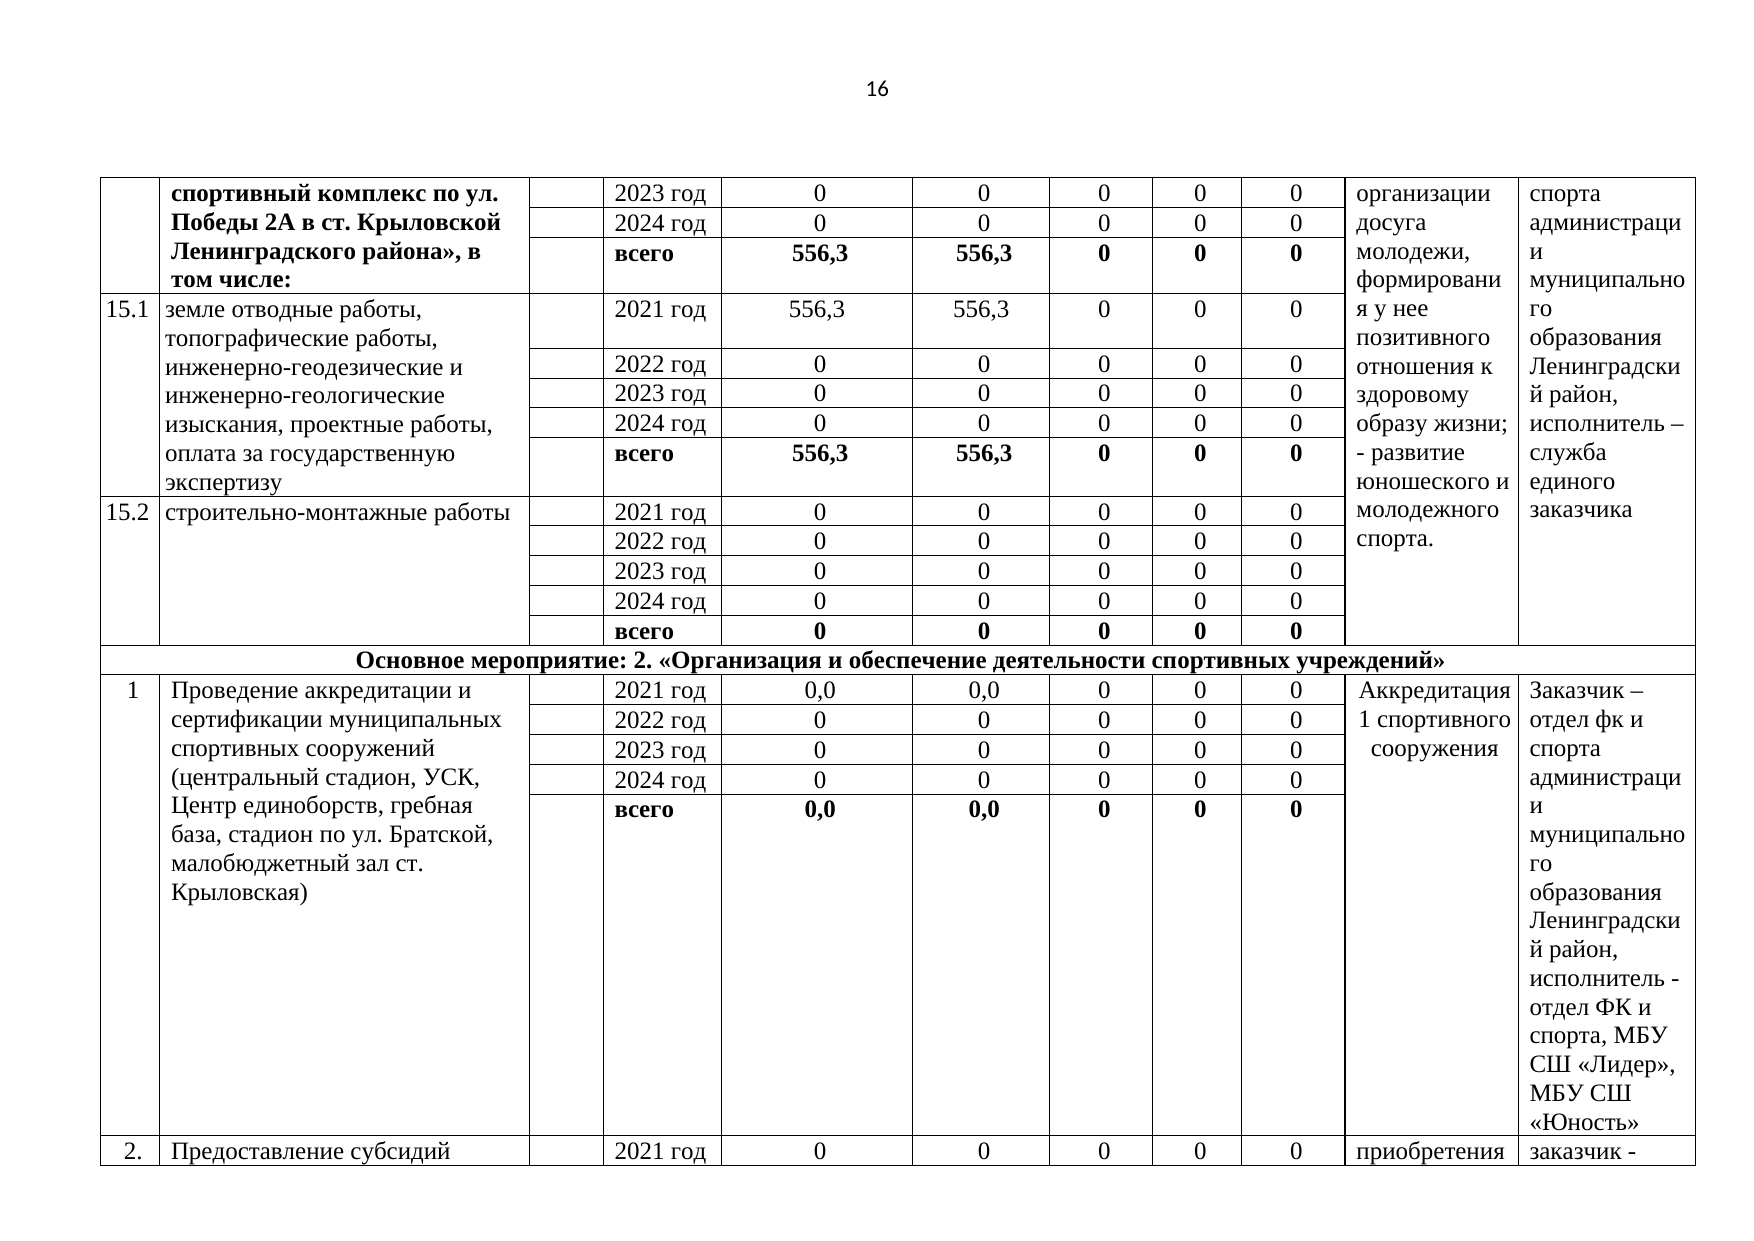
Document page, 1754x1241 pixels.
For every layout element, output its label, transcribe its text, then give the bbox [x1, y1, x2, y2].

table_cell 0 [1050, 526, 1152, 555]
table_cell 0 [722, 408, 912, 437]
table_cell 0 [1242, 705, 1344, 734]
table_cell 0 [722, 526, 912, 555]
table_cell 15.2 [101, 497, 159, 644]
table_cell 0 [1153, 379, 1241, 407]
table_cell 0 [1242, 238, 1344, 293]
table_cell 0 [913, 586, 1049, 615]
table_cell [530, 765, 603, 793]
table_cell 0 [1242, 675, 1344, 704]
table_cell 0 [1050, 379, 1152, 407]
table_cell всего [604, 616, 721, 644]
table_cell 2023 год [604, 178, 721, 207]
table_cell [530, 556, 603, 585]
table_cell 0,0 [722, 675, 912, 704]
table_cell [530, 208, 603, 237]
table_cell 0 [1153, 497, 1241, 525]
table_cell [530, 294, 603, 348]
table_cell 2021 год [604, 675, 721, 704]
table_cell [530, 735, 603, 764]
table_cell 0 [1050, 735, 1152, 764]
table_cell 0 [722, 497, 912, 525]
table_cell 0,0 [913, 675, 1049, 704]
table_cell 0 [1153, 616, 1241, 644]
table_cell 2. [101, 1136, 159, 1165]
table_cell 0 [722, 379, 912, 407]
table_cell 556,3 [913, 294, 1049, 348]
table_cell 1 [101, 675, 159, 1135]
table_cell 556,3 [722, 294, 912, 348]
table_cell 0 [722, 705, 912, 734]
table_cell 0 [1050, 497, 1152, 525]
table_cell 0 [722, 349, 912, 377]
table_cell 0 [1050, 705, 1152, 734]
table_cell Аккредитация 1 спортивного сооружения [1346, 675, 1518, 1135]
table_cell 0 [913, 616, 1049, 644]
table_cell 0 [1050, 349, 1152, 377]
table_cell 2023 год [604, 735, 721, 764]
table_cell 0 [1242, 349, 1344, 377]
table_cell 0 [1153, 735, 1241, 764]
table_cell 0 [1242, 586, 1344, 615]
table_cell 0 [1153, 238, 1241, 293]
table_cell 2022 год [604, 526, 721, 555]
table_cell 0 [1050, 208, 1152, 237]
table_cell [530, 675, 603, 704]
table_cell 556,3 [722, 438, 912, 496]
table_cell 0 [913, 765, 1049, 793]
table_cell 2021 год [604, 497, 721, 525]
table_cell 0 [1050, 178, 1152, 207]
table_cell [530, 526, 603, 555]
table_cell 0 [1242, 1136, 1344, 1165]
table_cell 0 [1242, 765, 1344, 793]
table_cell 0 [722, 586, 912, 615]
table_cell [1346, 1136, 1518, 1165]
table_cell всего [604, 438, 721, 496]
table_cell 2024 год [604, 765, 721, 793]
table_cell 0 [913, 735, 1049, 764]
table_cell 0 [722, 735, 912, 764]
table_cell 0 [722, 765, 912, 793]
table_cell 0 [1242, 526, 1344, 555]
table_cell [530, 379, 603, 407]
table_cell 0 [913, 178, 1049, 207]
table_cell 0 [1050, 795, 1152, 1135]
table_cell 0 [722, 616, 912, 644]
table_cell [530, 438, 603, 496]
table_cell [530, 705, 603, 734]
table_cell [530, 349, 603, 377]
table_cell 0 [913, 705, 1049, 734]
table_cell 0 [913, 556, 1049, 585]
table_cell 0 [1242, 438, 1344, 496]
table_cell всего [604, 795, 721, 1135]
table_cell 0 [1050, 294, 1152, 348]
table_cell 0 [1242, 497, 1344, 525]
table_cell 2024 год [604, 408, 721, 437]
table_cell 0 [1242, 408, 1344, 437]
table_cell 0 [1050, 556, 1152, 585]
table_cell 0 [1153, 526, 1241, 555]
table_cell 0 [1153, 1136, 1241, 1165]
table_cell 556,3 [722, 238, 912, 293]
table_cell 0 [1242, 735, 1344, 764]
table_cell 0 [1153, 408, 1241, 437]
table_cell [530, 1136, 603, 1165]
table_cell 2022 год [604, 705, 721, 734]
table_cell 15.1 [101, 294, 159, 496]
table_cell 0 [1242, 379, 1344, 407]
table_cell 0 [1242, 795, 1344, 1135]
table_cell 0 [1153, 208, 1241, 237]
table_cell 0 [722, 178, 912, 207]
table_cell 2022 год [604, 349, 721, 377]
table_cell Основное мероприятие: 2. «Организация и обеспечение деятельности спортивных учреждений» [101, 646, 1695, 674]
table_cell 0 [1242, 178, 1344, 207]
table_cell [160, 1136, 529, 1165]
table_cell 2023 год [604, 379, 721, 407]
table_cell 0 [1050, 408, 1152, 437]
table_cell 0 [722, 1136, 912, 1165]
table_cell Проведение аккредитации и сертификации муниципальных спортивных сооружений (центральный стадион, УСК, Центр единоборств, гребная база, стадион по ул. Братской, малобюджетный зал ст. Крыловская) [160, 675, 529, 1135]
table_cell [530, 586, 603, 615]
table_cell 2024 год [604, 586, 721, 615]
table_cell [530, 795, 603, 1135]
table_cell 0 [1050, 586, 1152, 615]
table_cell 0 [1242, 556, 1344, 585]
table_cell 0 [1050, 438, 1152, 496]
table_cell 0 [1153, 705, 1241, 734]
table_cell 0 [1050, 616, 1152, 644]
table_cell 0 [913, 408, 1049, 437]
table_cell 0 [1242, 208, 1344, 237]
table_cell 0 [913, 349, 1049, 377]
table_cell 0 [913, 497, 1049, 525]
table_cell 0 [1050, 675, 1152, 704]
table_cell 0 [1153, 556, 1241, 585]
table_cell всего [604, 238, 721, 293]
table_cell 2024 год [604, 208, 721, 237]
table_cell [530, 238, 603, 293]
table_cell 0 [1153, 349, 1241, 377]
table_cell 0 [913, 379, 1049, 407]
table_cell [530, 497, 603, 525]
table_cell 0,0 [913, 795, 1049, 1135]
table_cell 2021 год [604, 294, 721, 348]
table_cell 0 [1242, 616, 1344, 644]
table_cell 0 [1050, 238, 1152, 293]
table_cell строительно-монтажные работы [160, 497, 529, 644]
table_cell 0 [1153, 675, 1241, 704]
table_cell 0 [1050, 1136, 1152, 1165]
table_cell 0 [1050, 765, 1152, 793]
table_cell [530, 408, 603, 437]
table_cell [1519, 1136, 1695, 1165]
table_cell 556,3 [913, 238, 1049, 293]
table_cell Заказчик – отдел фк и спорта администрации муниципального образования Ленинградский район, исполнитель - отдел ФК и спорта, МБУ СШ «Лидер», МБУ СШ «Юность» [1519, 675, 1695, 1135]
table_cell 0 [1153, 586, 1241, 615]
table_cell 0 [722, 208, 912, 237]
table_cell [530, 616, 603, 644]
table_cell 0 [1242, 294, 1344, 348]
table_cell 0 [1153, 178, 1241, 207]
table_cell 0 [1153, 765, 1241, 793]
table_cell 0 [913, 208, 1049, 237]
table_cell [530, 178, 603, 207]
table_cell 2023 год [604, 556, 721, 585]
table_cell 556,3 [913, 438, 1049, 496]
table_cell 2021 год [604, 1136, 721, 1165]
table_cell 0 [722, 556, 912, 585]
table_cell 0 [1153, 438, 1241, 496]
table_cell 0 [1153, 795, 1241, 1135]
table_cell 0 [913, 526, 1049, 555]
table_cell 0 [1153, 294, 1241, 348]
table_cell 0,0 [722, 795, 912, 1135]
table_cell 0 [913, 1136, 1049, 1165]
